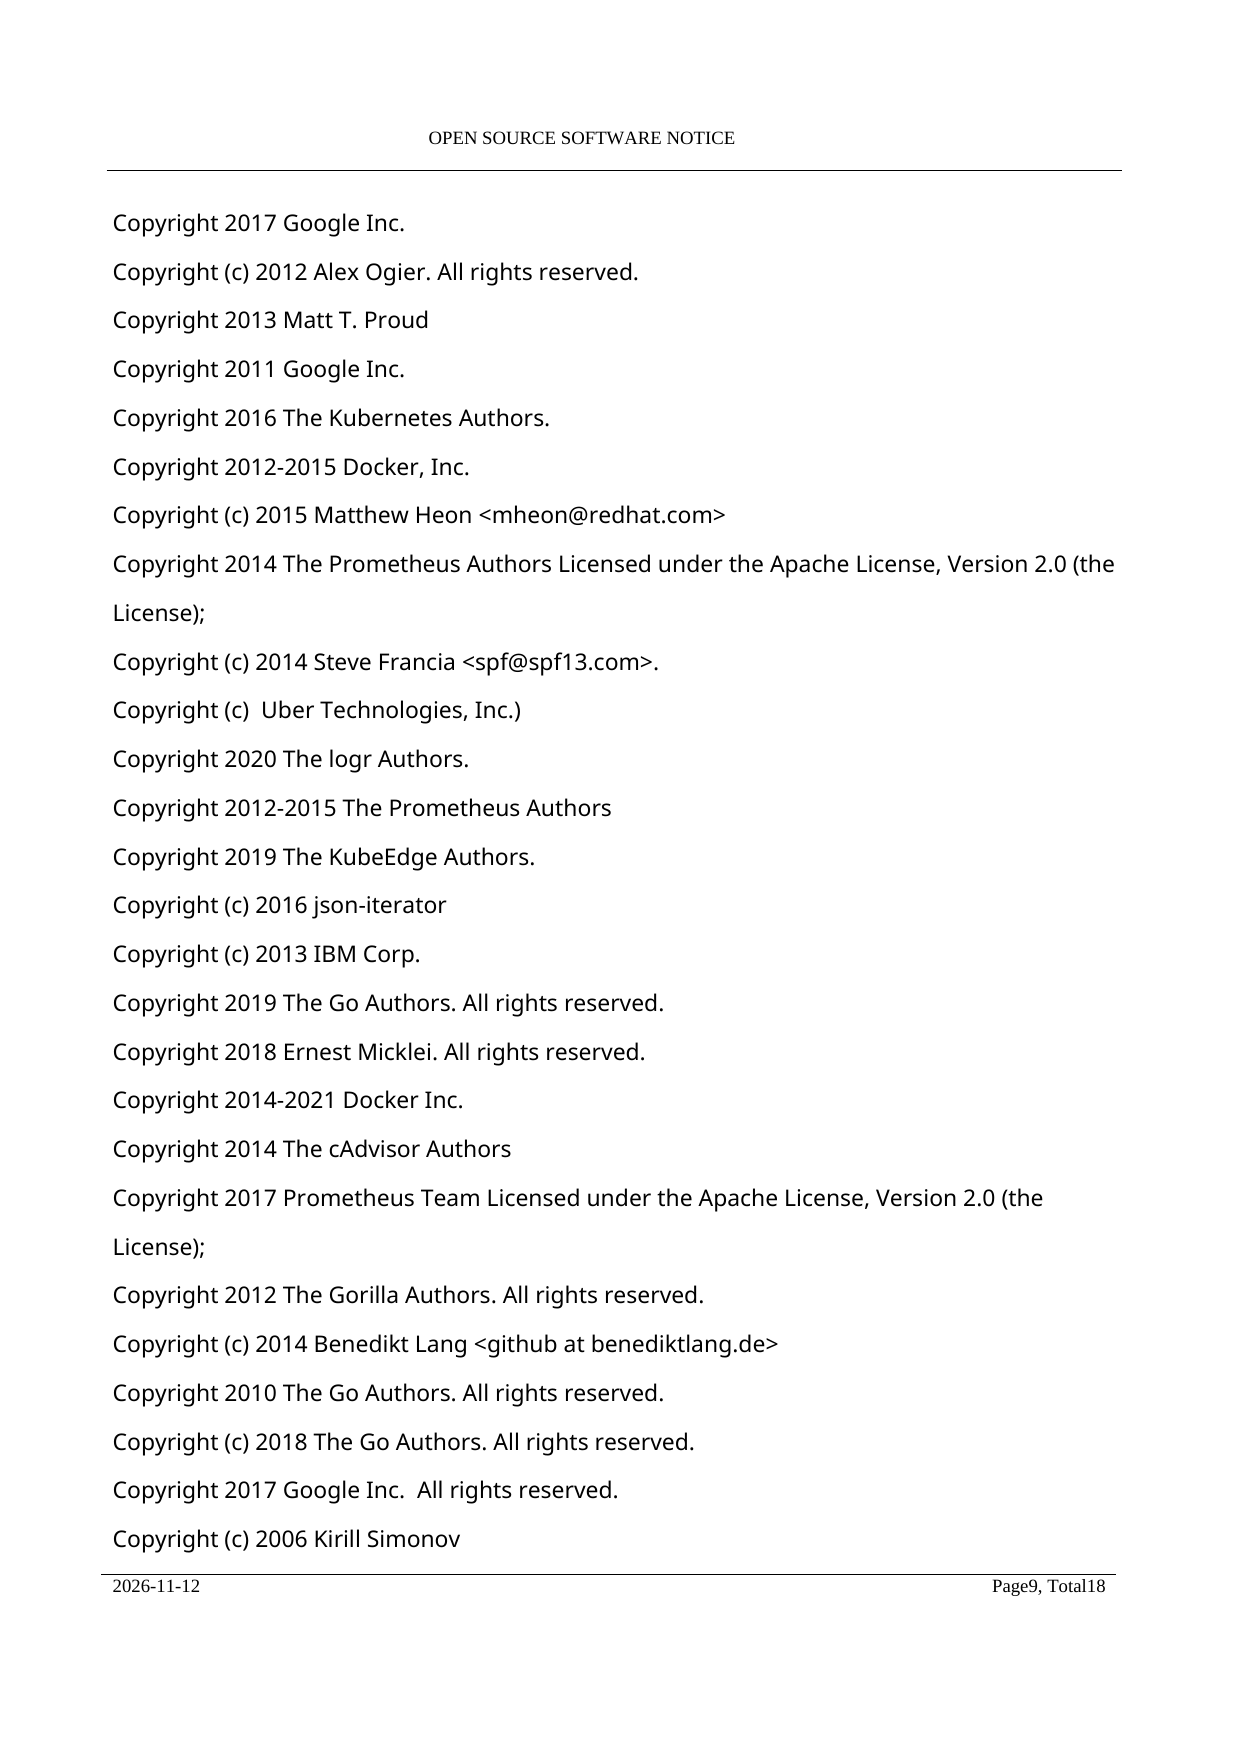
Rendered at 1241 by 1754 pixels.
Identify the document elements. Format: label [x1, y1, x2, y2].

text [112, 206, 1128, 1555]
